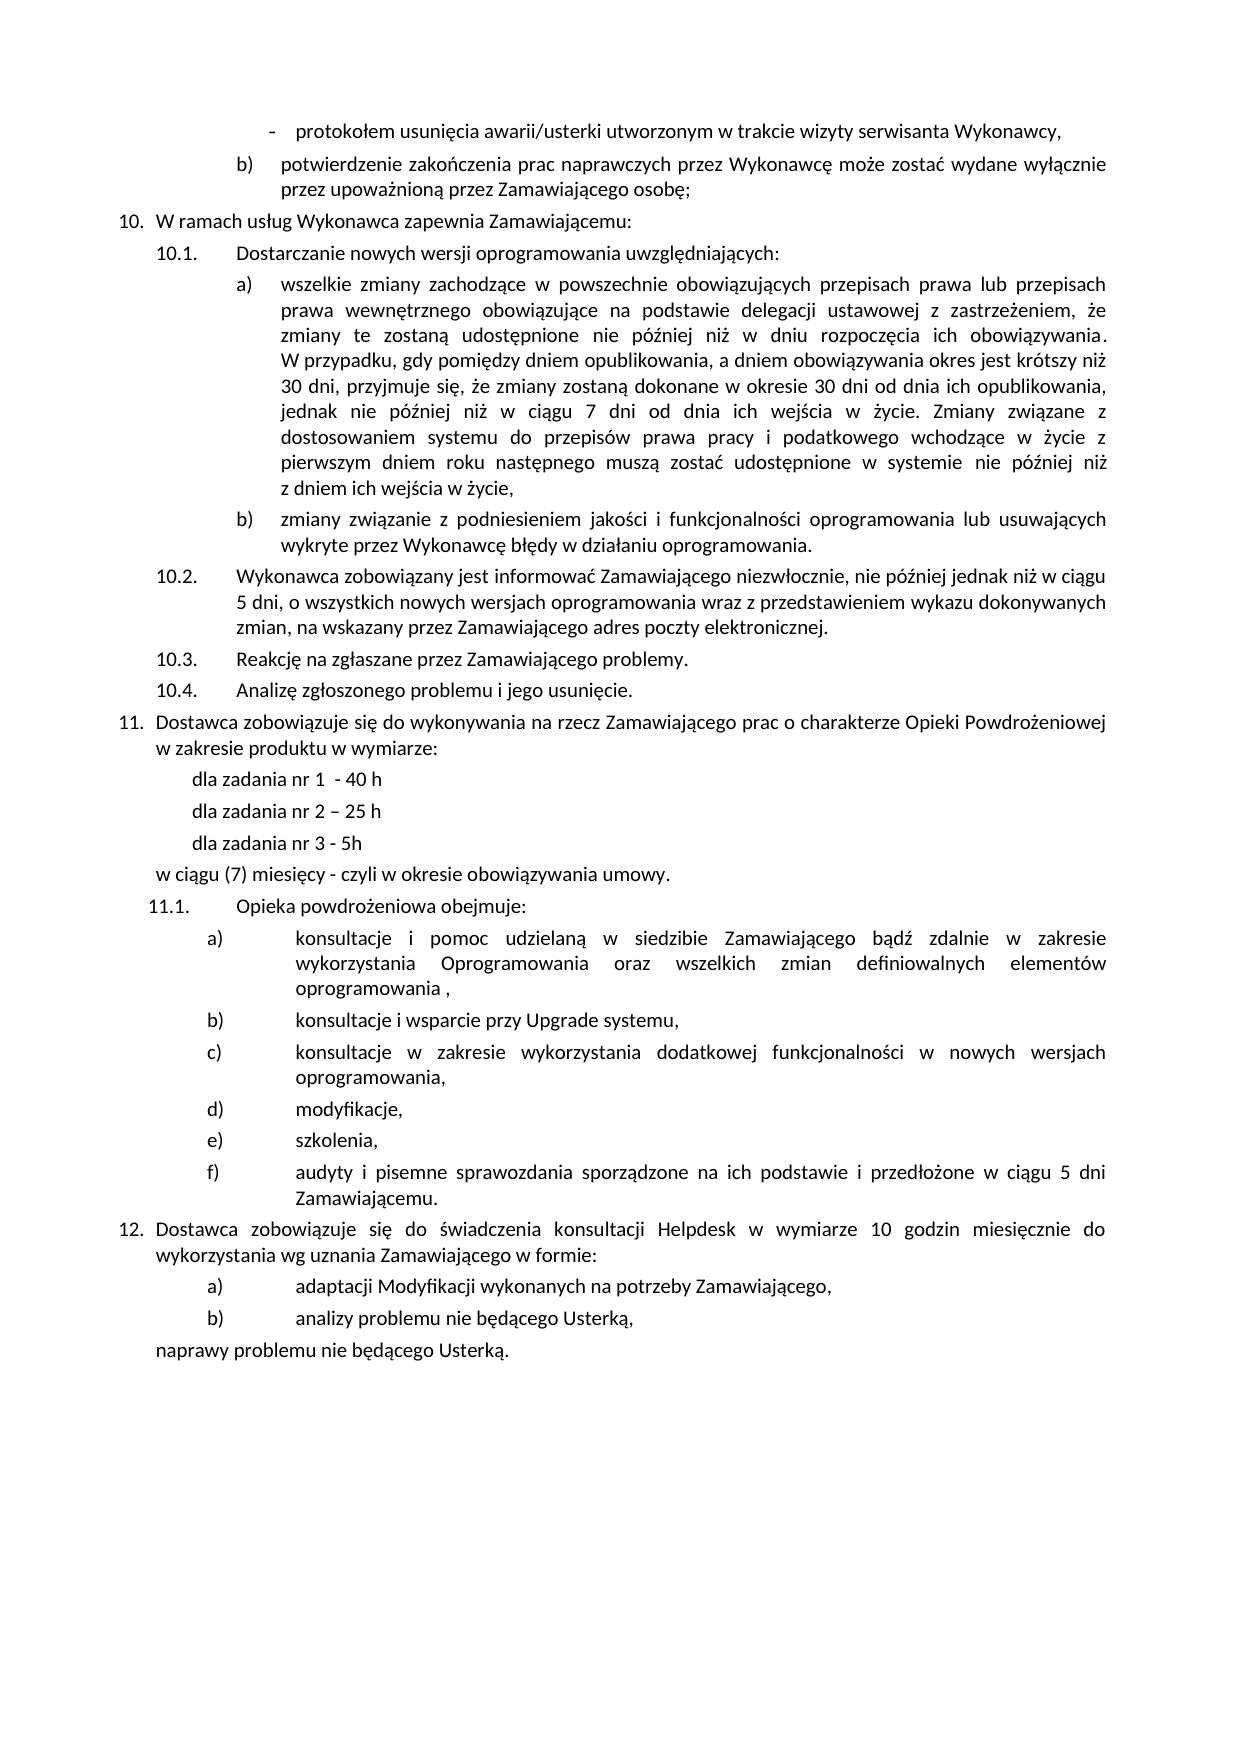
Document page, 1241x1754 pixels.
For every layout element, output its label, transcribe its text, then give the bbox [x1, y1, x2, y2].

text w ciągu (7) miesięcy - czyli w okresie obowiązywania umowy. [156, 861, 1107, 887]
list konsultacje i pomoc udzielaną w siedzibie Zamawiającego bądź zdalnie w zakresie wykorzystania Oprogramowania oraz wszelkich zmian definiowalnych elementów oprogramowania , [207, 925, 1107, 1001]
list Opieka powdrożeniowa obejmuje: [148, 893, 1107, 918]
list Wykonawca zobowiązany jest informować Zamawiającego niezwłocznie, nie później jednak niż w ciągu 5 dni, o wszystkich nowych wersjach oprogramowania wraz z przedstawieniem wykazu dokonywanych zmian, na wskazany przez Zamawiającego adres poczty elektronicznej. [156, 563, 1107, 640]
text dla zadania nr 2 – 25 h [192, 798, 1107, 823]
list Dostawca zobowiązuje się do świadczenia konsultacji Helpdesk w wymiarze 10 godzin miesięcznie do wykorzystania wg uznania Zamawiającego w formie: [118, 1216, 1107, 1267]
text dla zadania nr 3 - 5h [192, 830, 1107, 855]
list Analizę zgłoszonego problemu i jego usunięcie. [156, 678, 1107, 703]
list W ramach usług Wykonawca zapewnia Zamawiającemu: [118, 208, 1107, 233]
list zmiany związanie z podniesieniem jakości i funkcjonalności oprogramowania lub usuwających wykryte przez Wykonawcę błędy w działaniu oprogramowania. [236, 506, 1107, 557]
list Reakcję na zgłaszane przez Zamawiającego problemy. [156, 646, 1107, 671]
list szkolenia, [207, 1128, 1107, 1153]
list analizy problemu nie będącego Usterką, [207, 1305, 1107, 1331]
list konsultacje i wsparcie przy Upgrade systemu, [207, 1007, 1107, 1033]
text naprawy problemu nie będącego Usterką. [156, 1337, 1107, 1362]
list audyty i pisemne sprawozdania sporządzone na ich podstawie i przedłożone w ciągu 5 dni Zamawiającemu. [207, 1159, 1107, 1210]
text dla zadania nr 1 - 40 h [192, 766, 1107, 792]
list wszelkie zmiany zachodzące w powszechnie obowiązujących przepisach prawa lub przepisach prawa wewnętrznego obowiązujące na podstawie delegacji ustawowej z zastrzeżeniem, że zmiany te zostaną udostępnione nie później niż w dniu rozpoczęcia ich obowiązywania. W przypadku, gdy pomiędzy dniem opublikowania, a dniem obowiązywania okres jest krótszy niż 30 dni, przyjmuje się, że zmiany zostaną dokonane w okresie 30 dni od dnia ich opublikowania, jednak nie później niż w ciągu 7 dni od dnia ich wejścia w życie. Zmiany związane z dostosowaniem systemu do przepisów prawa pracy i podatkowego wchodzące w życie z pierwszym dniem roku następnego muszą zostać udostępnione w systemie nie później niż z dniem ich wejścia w życie, [236, 271, 1107, 500]
list Dostarczanie nowych wersji oprogramowania uwzględniających: [156, 240, 1107, 265]
list potwierdzenie zakończenia prac naprawczych przez Wykonawcę może zostać wydane wyłącznie przez upoważnioną przez Zamawiającego osobę; [236, 151, 1107, 202]
list konsultacje w zakresie wykorzystania dodatkowej funkcjonalności w nowych wersjach oprogramowania, [207, 1039, 1107, 1090]
list modyfikacje, [207, 1096, 1107, 1121]
list adaptacji Modyfikacji wykonanych na potrzeby Zamawiającego, [207, 1273, 1107, 1299]
list protokołem usunięcia awarii/usterki utworzonym w trakcie wizyty serwisanta Wykonawcy, [266, 118, 1107, 145]
list Dostawca zobowiązuje się do wykonywania na rzecz Zamawiającego prac o charakterze Opieki Powdrożeniowej w zakresie produktu w wymiarze: [118, 709, 1107, 760]
